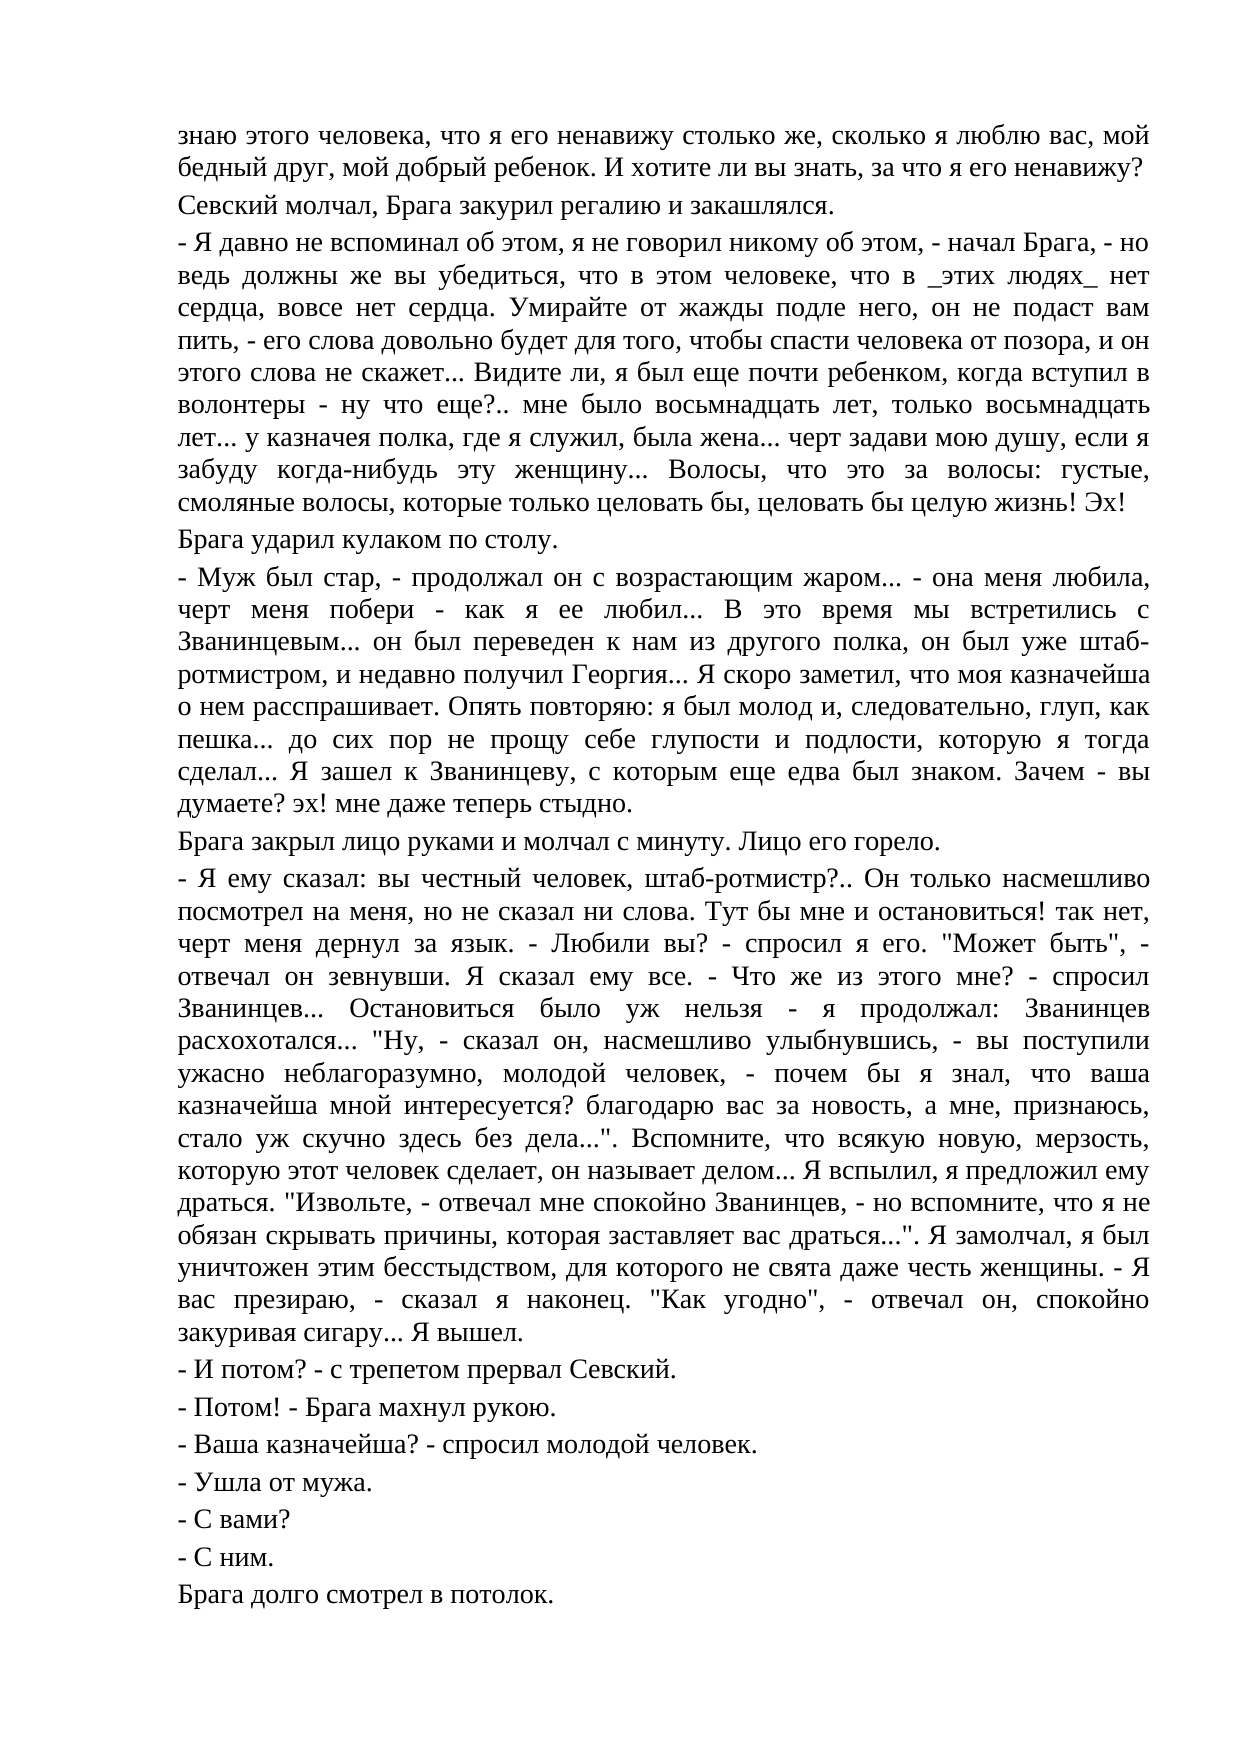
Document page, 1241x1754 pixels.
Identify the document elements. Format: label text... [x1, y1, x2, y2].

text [177, 118, 1152, 183]
text - Потом! - Брага махнул рукою. [177, 1390, 1152, 1422]
text - Ушла от мужа. [177, 1465, 1152, 1497]
text - Муж был стар, - продолжал он с возрастающим жаром... - она меня любила, черт меня побери - как я ее любил... В это время мы встретились с Званинцевым... он был переведен к нам из другого полка, он был уже штаб-ротмистром, и недавно получил Георгия... Я скоро заметил, что моя казначейша о нем расспрашивает. Опять повторяю: я был молод и, следовательно, глуп, как пешка... до сих пор не прощу себе глупости и подлости, которую я тогда сделал... Я зашел к Званинцеву, с которым еще едва был знаком. Зачем - вы думаете? эх! мне даже теперь стыдно. [177, 560, 1152, 819]
text - С ним. [177, 1540, 1152, 1572]
text - Я ему сказал: вы честный человек, штаб-ротмистр?.. Он только насмешливо посмотрел на меня, но не сказал ни слова. Тут бы мне и остановиться! так нет, черт меня дернул за язык. - Любили вы? - спросил я его. "Может быть", - отвечал он зевнувши. Я сказал ему все. - Что же из этого мне? - спросил Званинцев... Остановиться было уж нельзя - я продолжал: Званинцев расхохотался... "Ну, - сказал он, насмешливо улыбнувшись, - вы поступили ужасно неблагоразумно, молодой человек, - почем бы я знал, что ваша казначейша мной интересуется? благодарю вас за новость, а мне, признаюсь, стало уж скучно здесь без дела...". Вспомните, что всякую новую, мерзость, которую этот человек сделает, он называет делом... Я вспылил, я предложил ему драться. "Извольте, - отвечал мне спокойно Званинцев, - но вспомните, что я не обязан скрывать причины, которая заставляет вас драться...". Я замолчал, я был уничтожен этим бесстыдством, для которого не свята даже честь женщины. - Я вас презираю, - сказал я наконец. "Как угодно", - отвечал он, спокойно закуривая сигару... Я вышел. [177, 861, 1152, 1347]
text - Я давно не вспоминал об этом, я не говорил никому об этом, - начал Брага, - но ведь должны же вы убедиться, что в этом человеке, что в _этих людях_ нет сердца, вовсе нет сердца. Умирайте от жажды подле него, он не подаст вам пить, - его слова довольно будет для того, чтобы спасти человека от позора, и он этого слова не скажет... Видите ли, я был еще почти ребенком, когда вступил в волонтеры - ну что еще?.. мне было восьмнадцать лет, только восьмнадцать лет... у казначея полка, где я служил, была жена... черт задави мою душу, если я забуду когда-нибудь эту женщину... Волосы, что это за волосы: густые, смоляные волосы, которые только целовать бы, целовать бы целую жизнь! Эх! [177, 226, 1152, 517]
text Севский молчал, Брага закурил регалию и закашлялся. [177, 188, 1152, 220]
text Брага долго смотрел в потолок. [177, 1577, 1152, 1610]
text Брага закрыл лицо руками и молчал с минуту. Лицо его горело. [177, 824, 1152, 856]
text - С вами? [177, 1502, 1152, 1535]
text - Ваша казначейша? - спросил молодой человек. [177, 1427, 1152, 1460]
text Брага ударил кулаком по столу. [177, 522, 1152, 554]
text - И потом? - с трепетом прервал Севский. [177, 1352, 1152, 1385]
